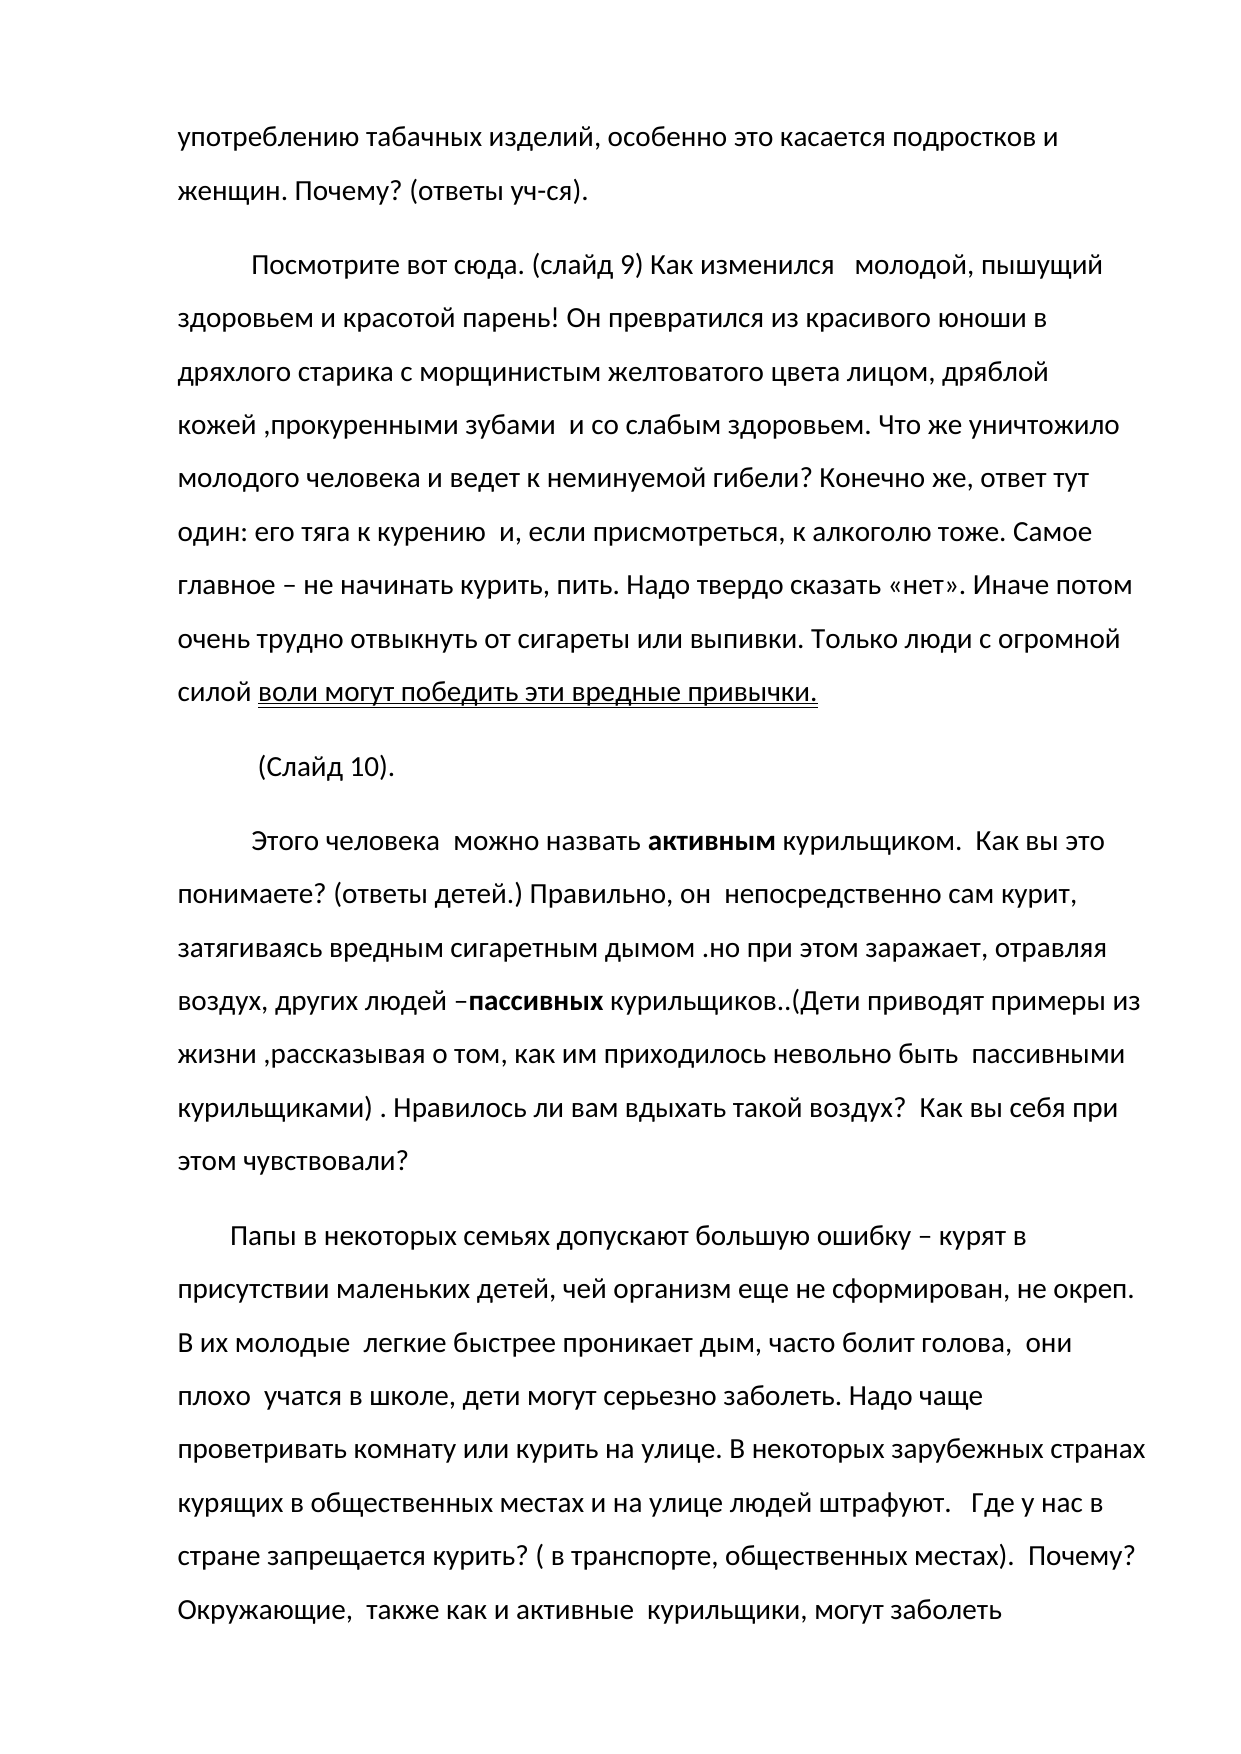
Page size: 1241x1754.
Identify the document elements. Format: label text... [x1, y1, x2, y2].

text Посмотрите вот сюда. (слайд 9) Как изменился молодой, пышущий здоровьем и красотой парень! Он превратился из красивого юноши в дряхлого старика с морщинистым желтоватого цвета лицом, дряблой кожей ,прокуренными зубами и со слабым здоровьем. Что же уничтожило молодого человека и ведет к неминуемой гибели? Конечно же, ответ тут один: его тяга к курению и, если присмотреться, к алкоголю тоже. Самое главное – не начинать курить, пить. Надо твердо сказать «нет». Иначе потом очень трудно отвыкнуть от сигареты или выпивки. Только люди с огромной силой воли могут победить эти вредные привычки. [177, 246, 1152, 709]
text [177, 1217, 1152, 1626]
text (Слайд 10). [177, 748, 1152, 783]
text Этого человека можно назвать активным курильщиком. Как вы это понимаете? (ответы детей.) Правильно, он непосредственно сам курит, затягиваясь вредным сигаретным дымом .но при этом заражает, отравляя воздух, других людей –пассивных курильщиков..(Дети приводят примеры из жизни ,рассказывая о том, как им приходилось невольно быть пассивными курильщиками) . Нравилось ли вам вдыхать такой воздух? Как вы себя при этом чувствовали? [177, 822, 1152, 1178]
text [177, 118, 1152, 207]
